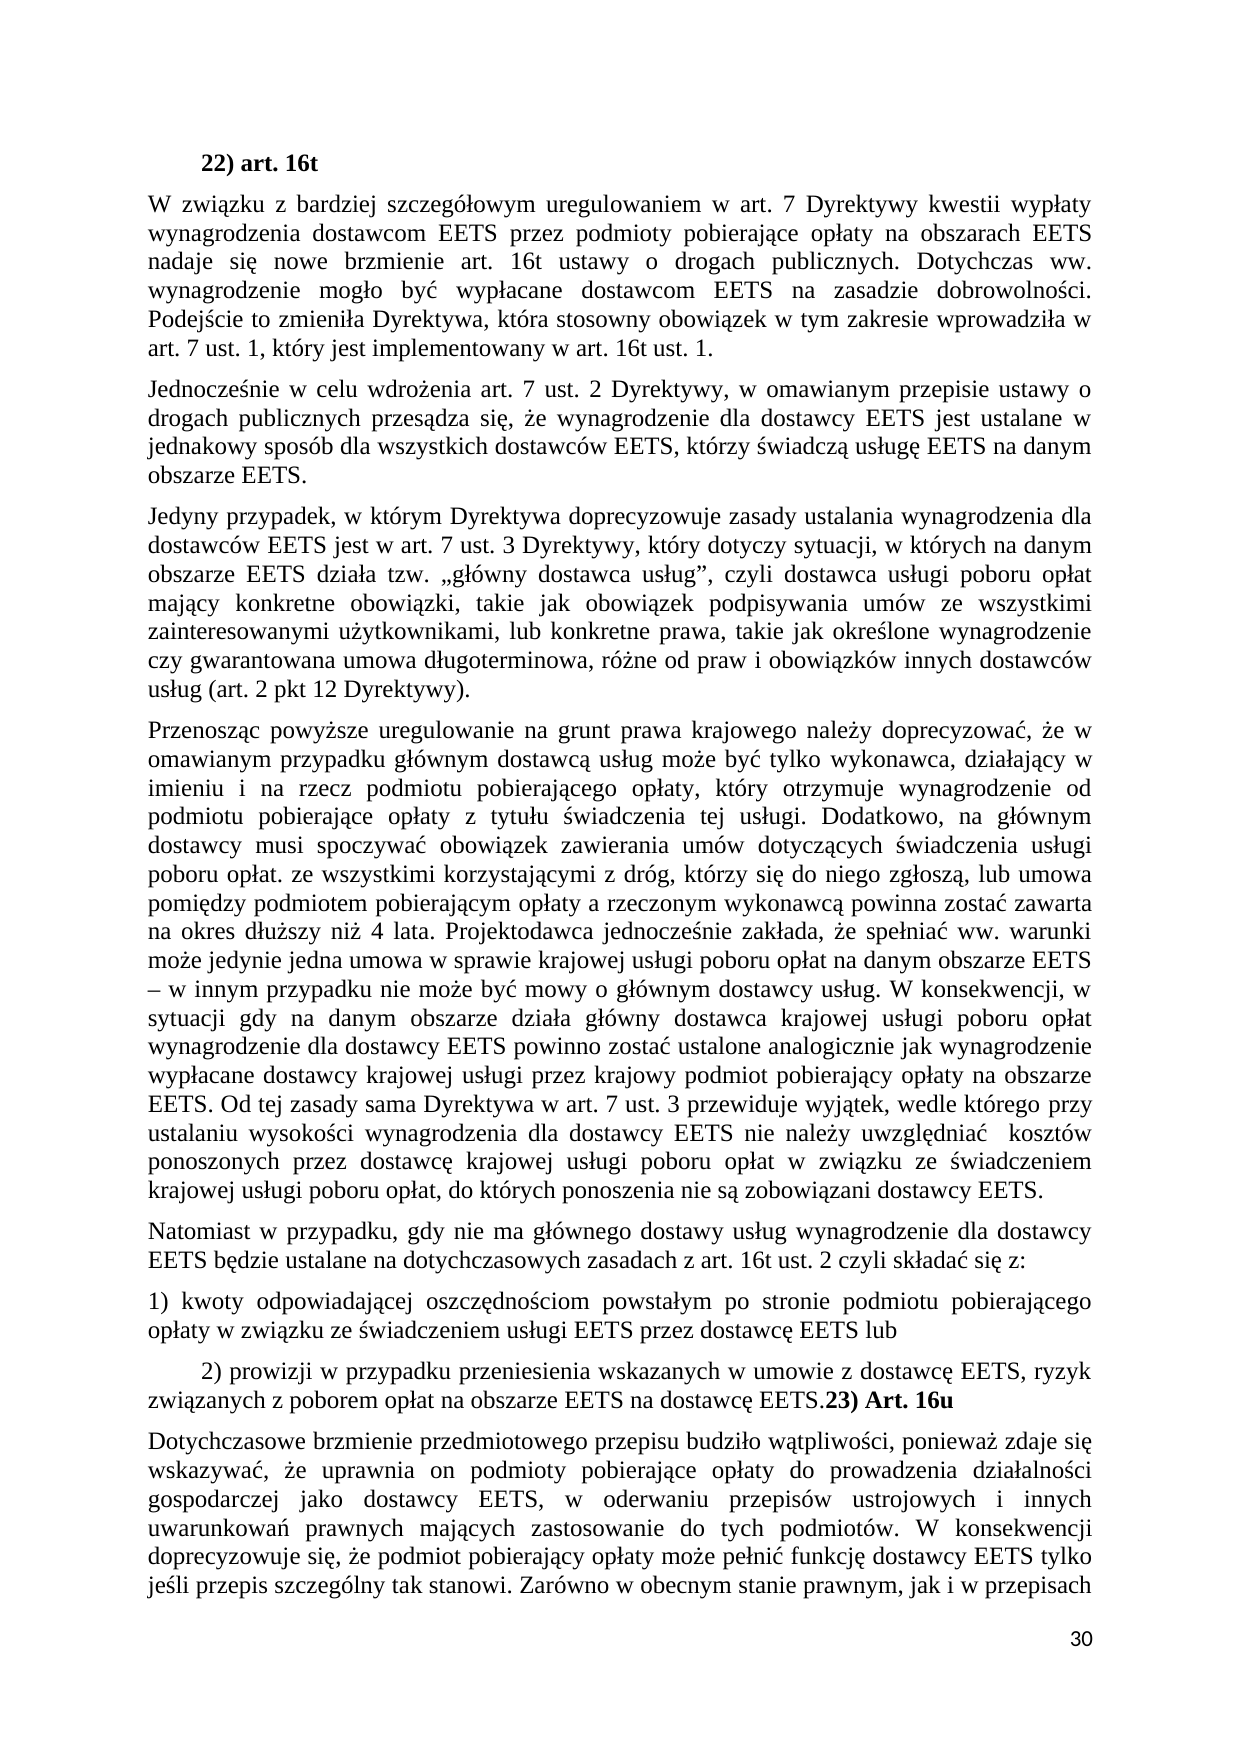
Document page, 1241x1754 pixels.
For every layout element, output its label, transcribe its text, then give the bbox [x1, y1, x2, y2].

text 2) prowizji w przypadku przeniesienia wskazanych w umowie z dostawcę EETS, ryzyk związanych z poborem opłat na obszarze EETS na dostawcę EETS.23) Art. 16u [148, 1356, 1093, 1414]
text Jedyny przypadek, w którym Dyrektywa doprecyzowuje zasady ustalania wynagrodzenia dla dostawców EETS jest w art. 7 ust. 3 Dyrektywy, który dotyczy sytuacji, w których na danym obszarze EETS działa tzw. „główny dostawca usług”, czyli dostawca usługi poboru opłat mający konkretne obowiązki, takie jak obowiązek podpisywania umów ze wszystkimi zainteresowanymi użytkownikami, lub konkretne prawa, takie jak określone wynagrodzenie czy gwarantowana umowa długoterminowa, różne od praw i obowiązków innych dostawców usług (art. 2 pkt 12 Dyrektywy). [148, 501, 1093, 703]
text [148, 1426, 1093, 1599]
text 22) art. 16t [148, 148, 1093, 176]
text 1) kwoty odpowiadającej oszczędnościom powstałym po stronie podmiotu pobierającego opłaty w związku ze świadczeniem usługi EETS przez dostawcę EETS lub [148, 1286, 1093, 1344]
text Natomiast w przypadku, gdy nie ma głównego dostawy usług wynagrodzenie dla dostawcy EETS będzie ustalane na dotychczasowych zasadach z art. 16t ust. 2 czyli składać się z: [148, 1216, 1093, 1274]
text W związku z bardziej szczegółowym uregulowaniem w art. 7 Dyrektywy kwestii wypłaty wynagrodzenia dostawcom EETS przez podmioty pobierające opłaty na obszarach EETS nadaje się nowe brzmienie art. 16t ustawy o drogach publicznych. Dotychczas ww. wynagrodzenie mogło być wypłacane dostawcom EETS na zasadzie dobrowolności. Podejście to zmieniła Dyrektywa, która stosowny obowiązek w tym zakresie wprowadziła w art. 7 ust. 1, który jest implementowany w art. 16t ust. 1. [148, 189, 1093, 361]
text Przenosząc powyższe uregulowanie na grunt prawa krajowego należy doprecyzować, że w omawianym przypadku głównym dostawcą usług może być tylko wykonawca, działający w imieniu i na rzecz podmiotu pobierającego opłaty, który otrzymuje wynagrodzenie od podmiotu pobierające opłaty z tytułu świadczenia tej usługi. Dodatkowo, na głównym dostawcy musi spoczywać obowiązek zawierania umów dotyczących świadczenia usługi poboru opłat. ze wszystkimi korzystającymi z dróg, którzy się do niego zgłoszą, lub umowa pomiędzy podmiotem pobierającym opłaty a rzeczonym wykonawcą powinna zostać zawarta na okres dłuższy niż 4 lata. Projektodawca jednocześnie zakłada, że spełniać ww. warunki może jedynie jedna umowa w sprawie krajowej usługi poboru opłat na danym obszarze EETS – w innym przypadku nie może być mowy o głównym dostawcy usług. W konsekwencji, w sytuacji gdy na danym obszarze działa główny dostawca krajowej usługi poboru opłat wynagrodzenie dla dostawcy EETS powinno zostać ustalone analogicznie jak wynagrodzenie wypłacane dostawcy krajowej usługi przez krajowy podmiot pobierający opłaty na obszarze EETS. Od tej zasady sama Dyrektywa w art. 7 ust. 3 przewiduje wyjątek, wedle którego przy ustalaniu wysokości wynagrodzenia dla dostawcy EETS nie należy uwzględniać kosztów ponoszonych przez dostawcę krajowej usługi poboru opłat w związku ze świadczeniem krajowej usługi poboru opłat, do których ponoszenia nie są zobowiązani dostawcy EETS. [148, 715, 1093, 1204]
text Jednocześnie w celu wdrożenia art. 7 ust. 2 Dyrektywy, w omawianym przepisie ustawy o drogach publicznych przesądza się, że wynagrodzenie dla dostawcy EETS jest ustalane w jednakowy sposób dla wszystkich dostawców EETS, którzy świadczą usługę EETS na danym obszarze EETS. [148, 374, 1093, 489]
